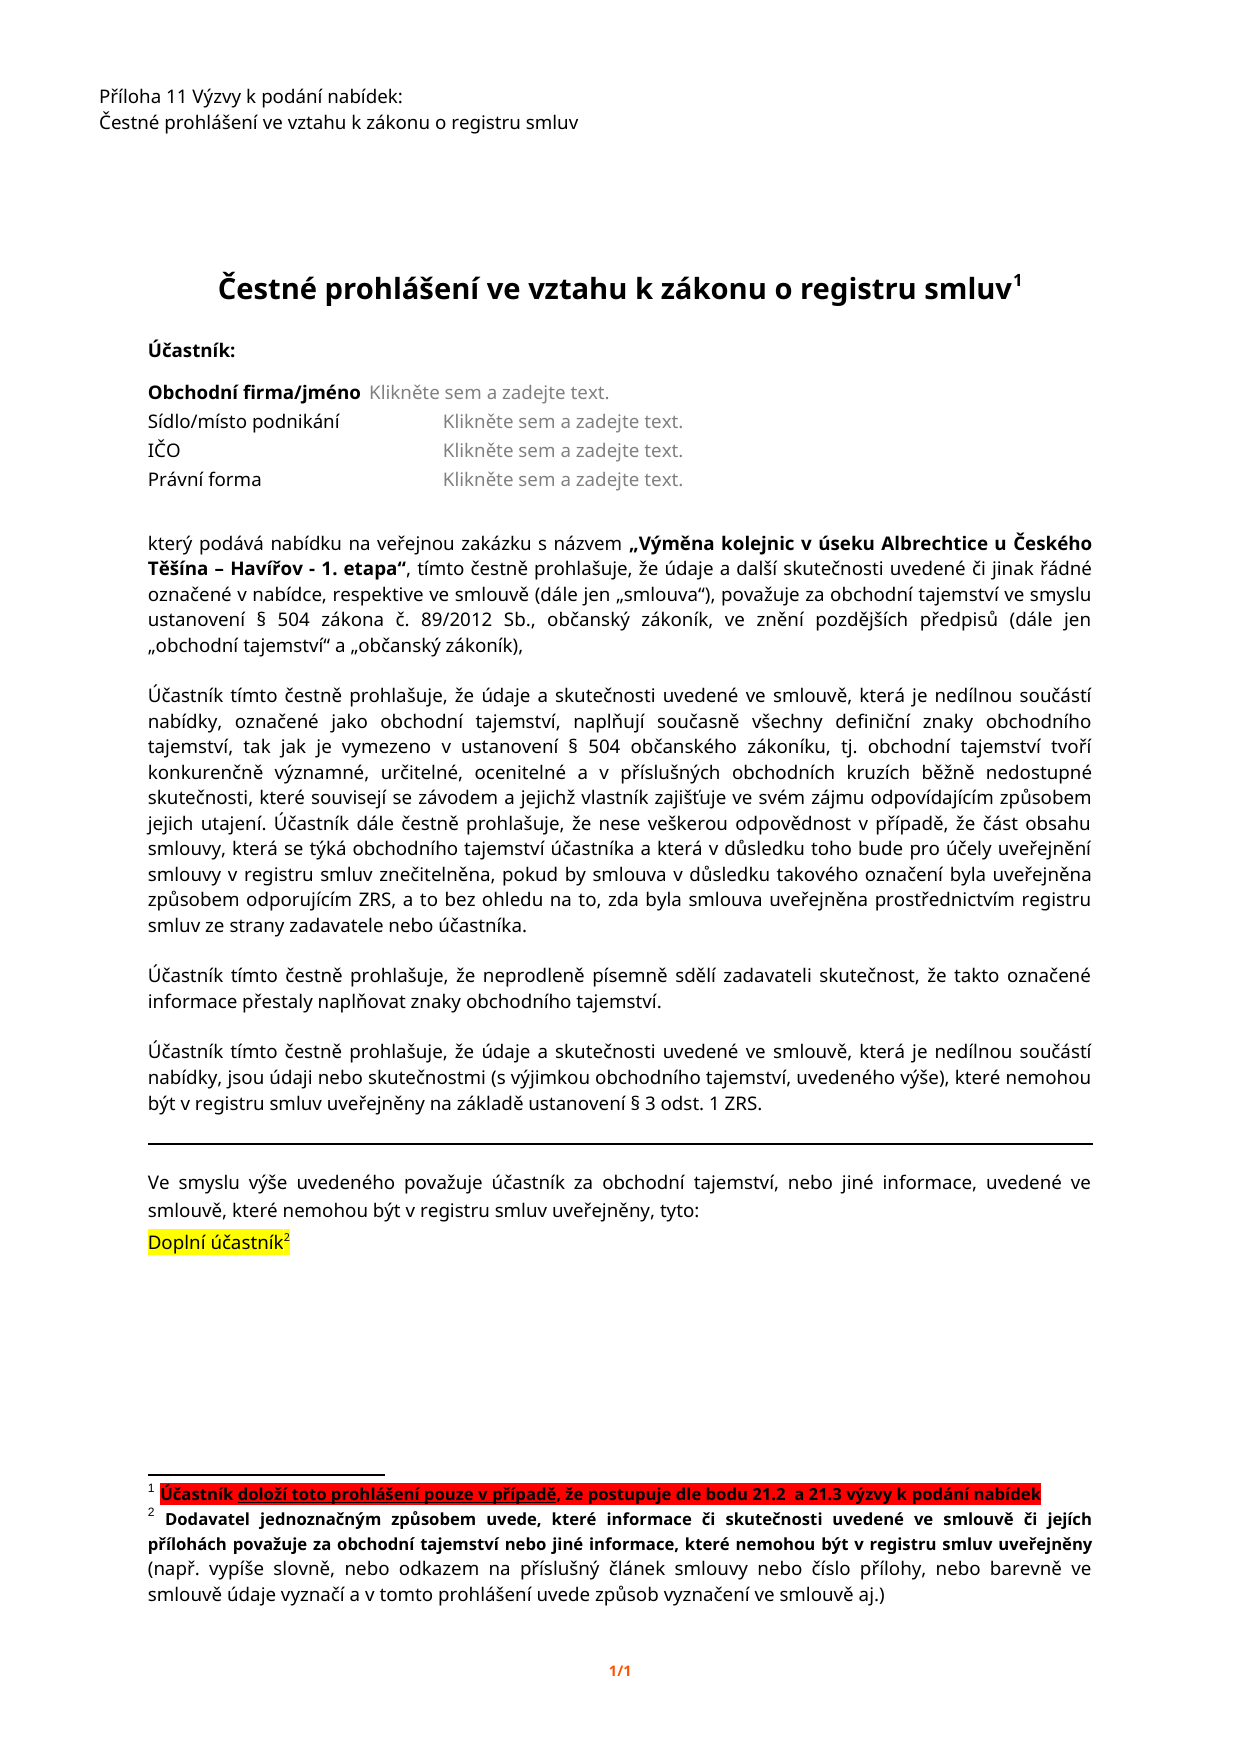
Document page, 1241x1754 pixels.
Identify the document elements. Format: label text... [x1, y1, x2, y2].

text Účastník tímto čestně prohlašuje, že údaje a skutečnosti uvedené ve smlouvě, která je nedílnou součástí nabídky, označené jako obchodní tajemství, naplňují současně všechny definiční znaky obchodního tajemství, tak jak je vymezeno v ustanovení § 504 občanského zákoníku, tj. obchodní tajemství tvoří konkurenčně významné, určitelné, ocenitelné a v příslušných obchodních kruzích běžně nedostupné skutečnosti, které souvisejí se závodem a jejichž vlastník zajišťuje ve svém zájmu odpovídajícím způsobem jejich utajení. Účastník dále čestně prohlašuje, že nese veškerou odpovědnost v případě, že část obsahu smlouvy, která se týká obchodního tajemství účastníka a která v důsledku toho bude pro účely uveřejnění smlouvy v registru smluv znečitelněna, pokud by smlouva v důsledku takového označení byla uveřejněna způsobem odporujícím ZRS, a to bez ohledu na to, zda byla smlouva uveřejněna prostřednictvím registru smluv ze strany zadavatele nebo účastníka. [148, 683, 1093, 938]
text Doplní účastník [148, 1226, 1092, 1255]
text Obchodní firma/jméno [148, 376, 1093, 405]
text Účastník tímto čestně prohlašuje, že údaje a skutečnosti uvedené ve smlouvě, která je nedílnou součástí nabídky, jsou údaji nebo skutečnostmi (s výjimkou obchodního tajemství, uvedeného výše), které nemohou být v registru smluv uveřejněny na základě ustanovení § 3 odst. 1 ZRS. [148, 1039, 1093, 1115]
text Účastník tímto čestně prohlašuje, že neprodleně písemně sdělí zadavateli skutečnost, že takto označené informace přestaly naplňovat znaky obchodního tajemství. [148, 963, 1093, 1014]
text Právní forma [148, 463, 1093, 492]
text Sídlo/místo podnikání [148, 405, 1093, 434]
text Účastník: [148, 333, 1093, 364]
text IČO [148, 434, 1093, 463]
text Ve smyslu výše uvedeného považuje účastník za obchodní tajemství, nebo jiné informace, uvedené ve smlouvě, které nemohou být v registru smluv uveřejněny, tyto: [148, 1169, 1092, 1223]
title Čestné prohlášení ve vztahu k zákonu o registru smluv [148, 268, 1093, 308]
text který podává nabídku na veřejnou zakázku s názvem „Výměna kolejnic v úseku Albrechtice u Českého Těšína – Havířov - 1. etapa“, tímto čestně prohlašuje, že údaje a další skutečnosti uvedené či jinak řádné označené v nabídce, respektive ve smlouvě (dále jen „smlouva“), považuje za obchodní tajemství ve smyslu ustanovení § 504 zákona č. 89/2012 Sb., občanský zákoník, ve znění pozdějších předpisů (dále jen „obchodní tajemství“ a „občanský zákoník), [148, 530, 1093, 658]
